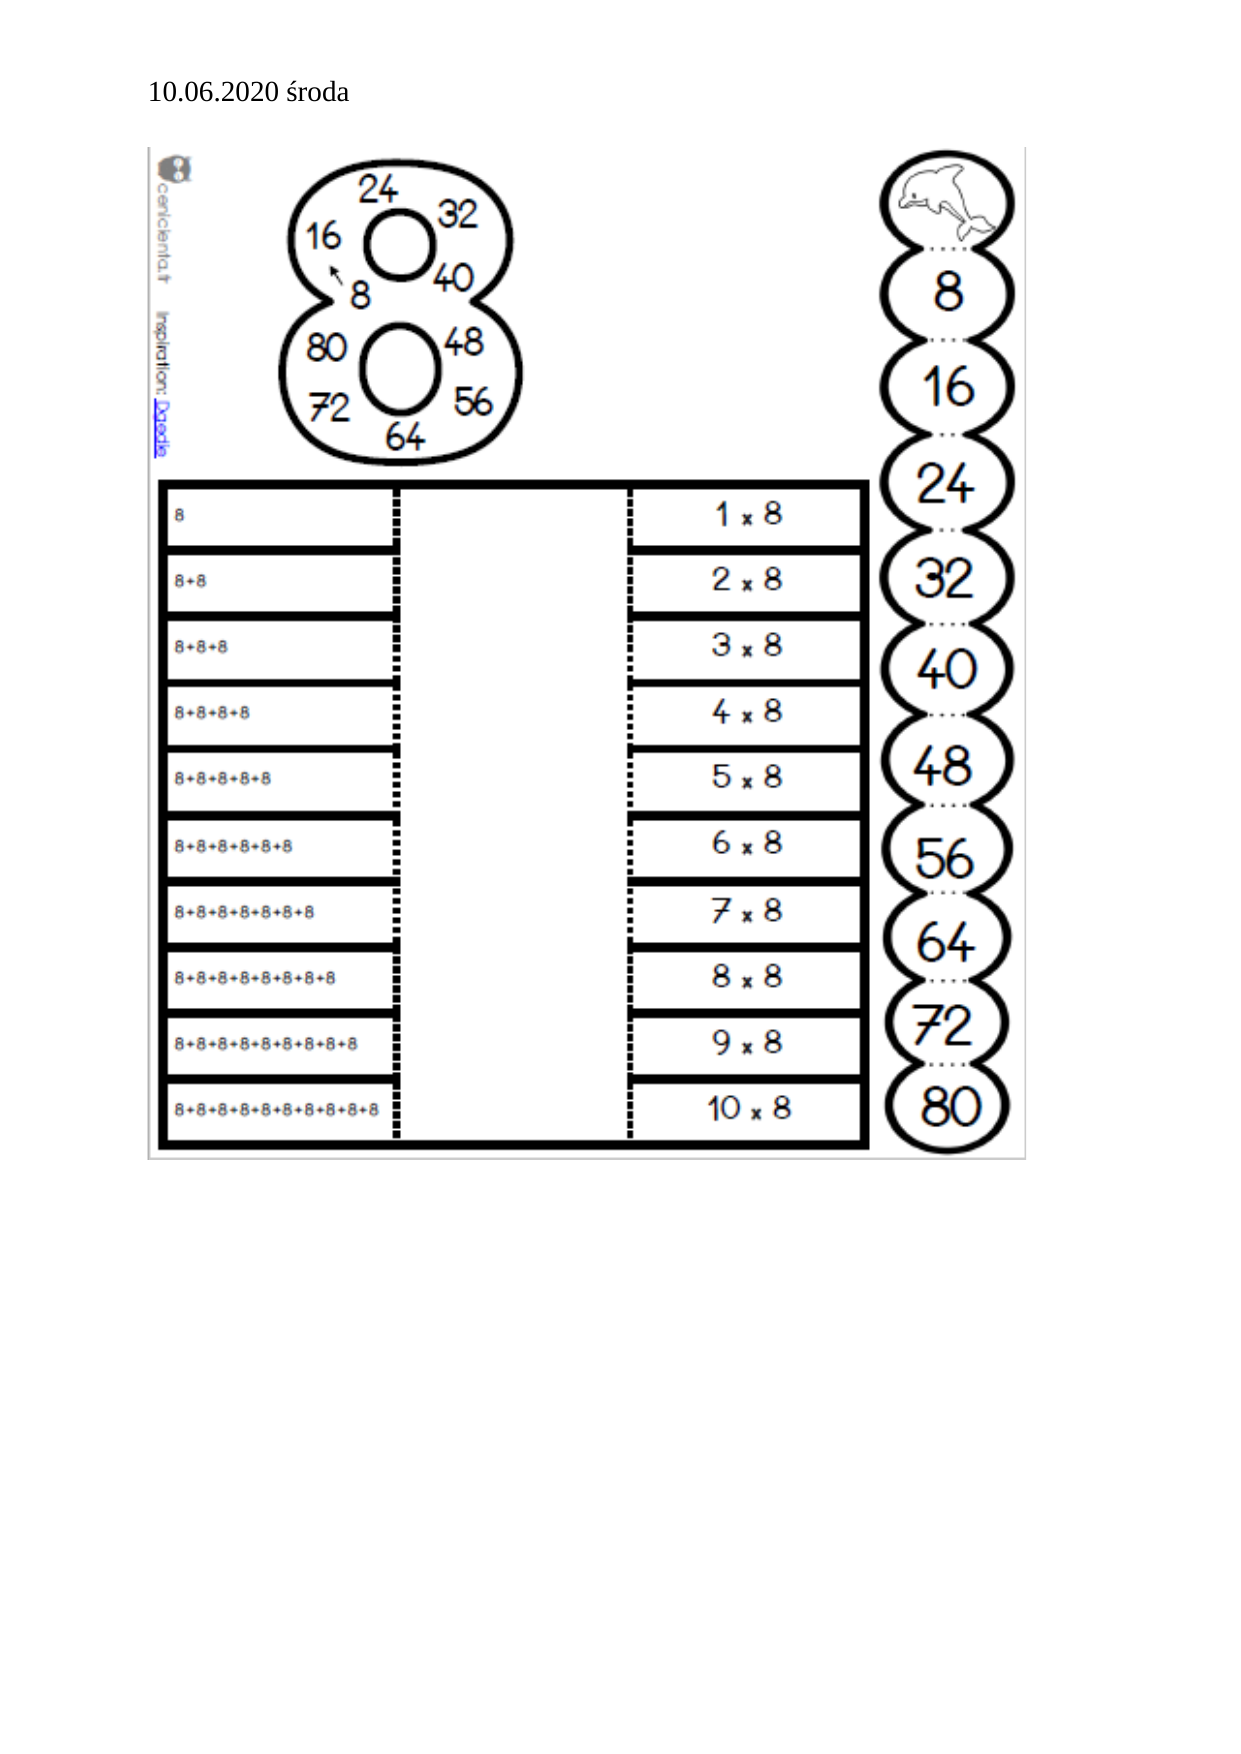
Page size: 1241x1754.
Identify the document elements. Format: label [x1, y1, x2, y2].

picture [147, 147, 1027, 1160]
